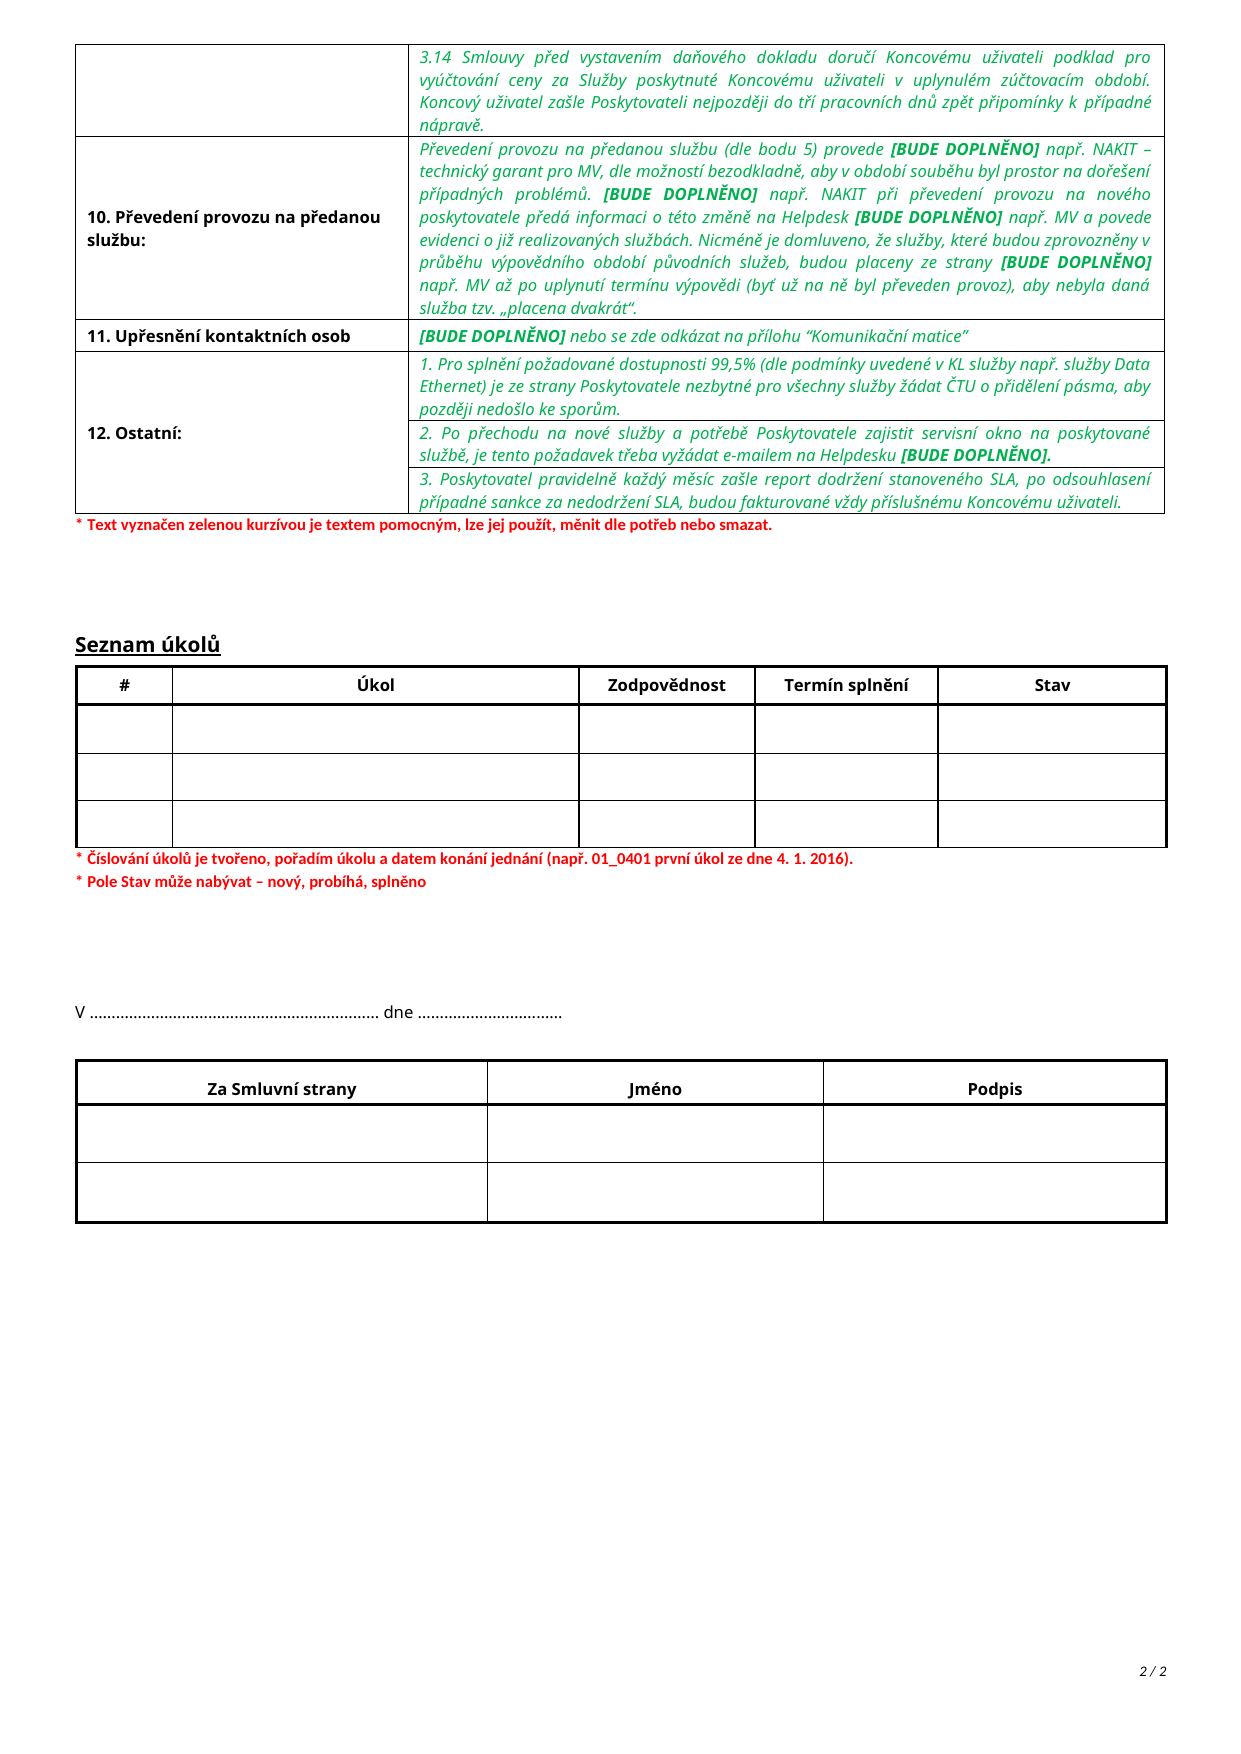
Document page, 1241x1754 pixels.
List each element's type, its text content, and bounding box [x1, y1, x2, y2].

table_header # [78, 668, 172, 703]
table_header Stav [939, 668, 1165, 703]
text * Číslování úkolů je tvořeno, pořadím úkolu a datem konání jednání (např. 01_0401 první úkol ze dne 4. 1. 2016). [75, 848, 1165, 868]
table_cell [BUDE DOPLNĚNO] nebo se zde odkázat na přílohu “Komunikační matice” [409, 320, 1164, 351]
table_cell [824, 1163, 1165, 1221]
table_cell [488, 1106, 823, 1162]
table_cell [580, 754, 754, 800]
text * Pole Stav může nabývat – nový, probíhá, splněno [75, 872, 1165, 892]
table_cell [939, 754, 1165, 800]
table_cell [939, 801, 1165, 847]
table_cell 1. Pro splnění požadované dostupnosti 99,5% (dle podmínky uvedené v KL služby např. služby Data Ethernet) je ze strany Poskytovatele nezbytné pro všechny služby žádat ČTU o přidělení pásma, aby později nedošlo ke sporům. [409, 352, 1164, 420]
table_header Zodpovědnost [580, 668, 754, 703]
table_cell [824, 1106, 1165, 1162]
table_cell [173, 801, 578, 847]
table_header Termín splnění [756, 668, 937, 703]
table_cell 3. Poskytovatel pravidelně každý měsíc zašle report dodržení stanoveného SLA, po odsouhlasení případné sankce za nedodržení SLA, budou fakturované vždy příslušnému Koncovému uživateli. [409, 468, 1164, 513]
title Seznam úkolů [75, 629, 1165, 658]
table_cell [76, 45, 408, 136]
table_cell 2. Po přechodu na nové služby a potřebě Poskytovatele zajistit servisní okno na poskytované službě, je tento požadavek třeba vyžádat e-mailem na Helpdesku [BUDE DOPLNĚNO]. [409, 421, 1164, 467]
table_header Podpis [824, 1062, 1165, 1103]
table_cell 11. Upřesnění kontaktních osob [76, 320, 408, 351]
table_cell [488, 1163, 823, 1221]
table_cell 12. Ostatní: [76, 352, 408, 513]
table_cell [939, 706, 1165, 752]
table_cell [173, 754, 578, 800]
table_cell [78, 706, 172, 752]
table_cell 10. Převedení provozu na předanou službu: [76, 137, 408, 319]
table_cell [78, 754, 172, 800]
table_header Úkol [173, 668, 578, 703]
table_cell [580, 801, 754, 847]
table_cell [409, 45, 1164, 136]
table_cell [78, 801, 172, 847]
table_cell [756, 706, 937, 752]
table_cell [580, 706, 754, 752]
table_header Za Smluvní strany [78, 1062, 487, 1103]
table_cell Převedení provozu na předanou službu (dle bodu 5) provede [BUDE DOPLNĚNO] např. NAKIT – technický garant pro MV, dle možností bezodkladně, aby v období souběhu byl prostor na dořešení případných problémů. [BUDE DOPLNĚNO] např. NAKIT při převedení provozu na nového poskytovatele předá informaci o této změně na Helpdesk [BUDE DOPLNĚNO] např. MV a povede evidenci o již realizovaných službách. Nicméně je domluveno, že služby, které budou zprovozněny v průběhu výpovědního období původních služeb, budou placeny ze strany [BUDE DOPLNĚNO] např. MV až po uplynutí termínu výpovědi (byť už na ně byl převeden provoz), aby nebyla daná služba tzv. „placena dvakrát“. [409, 137, 1164, 319]
table_cell [173, 706, 578, 752]
table_cell [756, 801, 937, 847]
table_cell [78, 1106, 487, 1162]
table_header Jméno [488, 1062, 823, 1103]
table_cell [756, 754, 937, 800]
table_cell [78, 1163, 487, 1221]
text * Text vyznačen zelenou kurzívou je textem pomocným, lze jej použít, měnit dle potřeb nebo smazat. [75, 514, 1165, 534]
text V ………………………………………………………… dne …………………………… [75, 1001, 1165, 1023]
